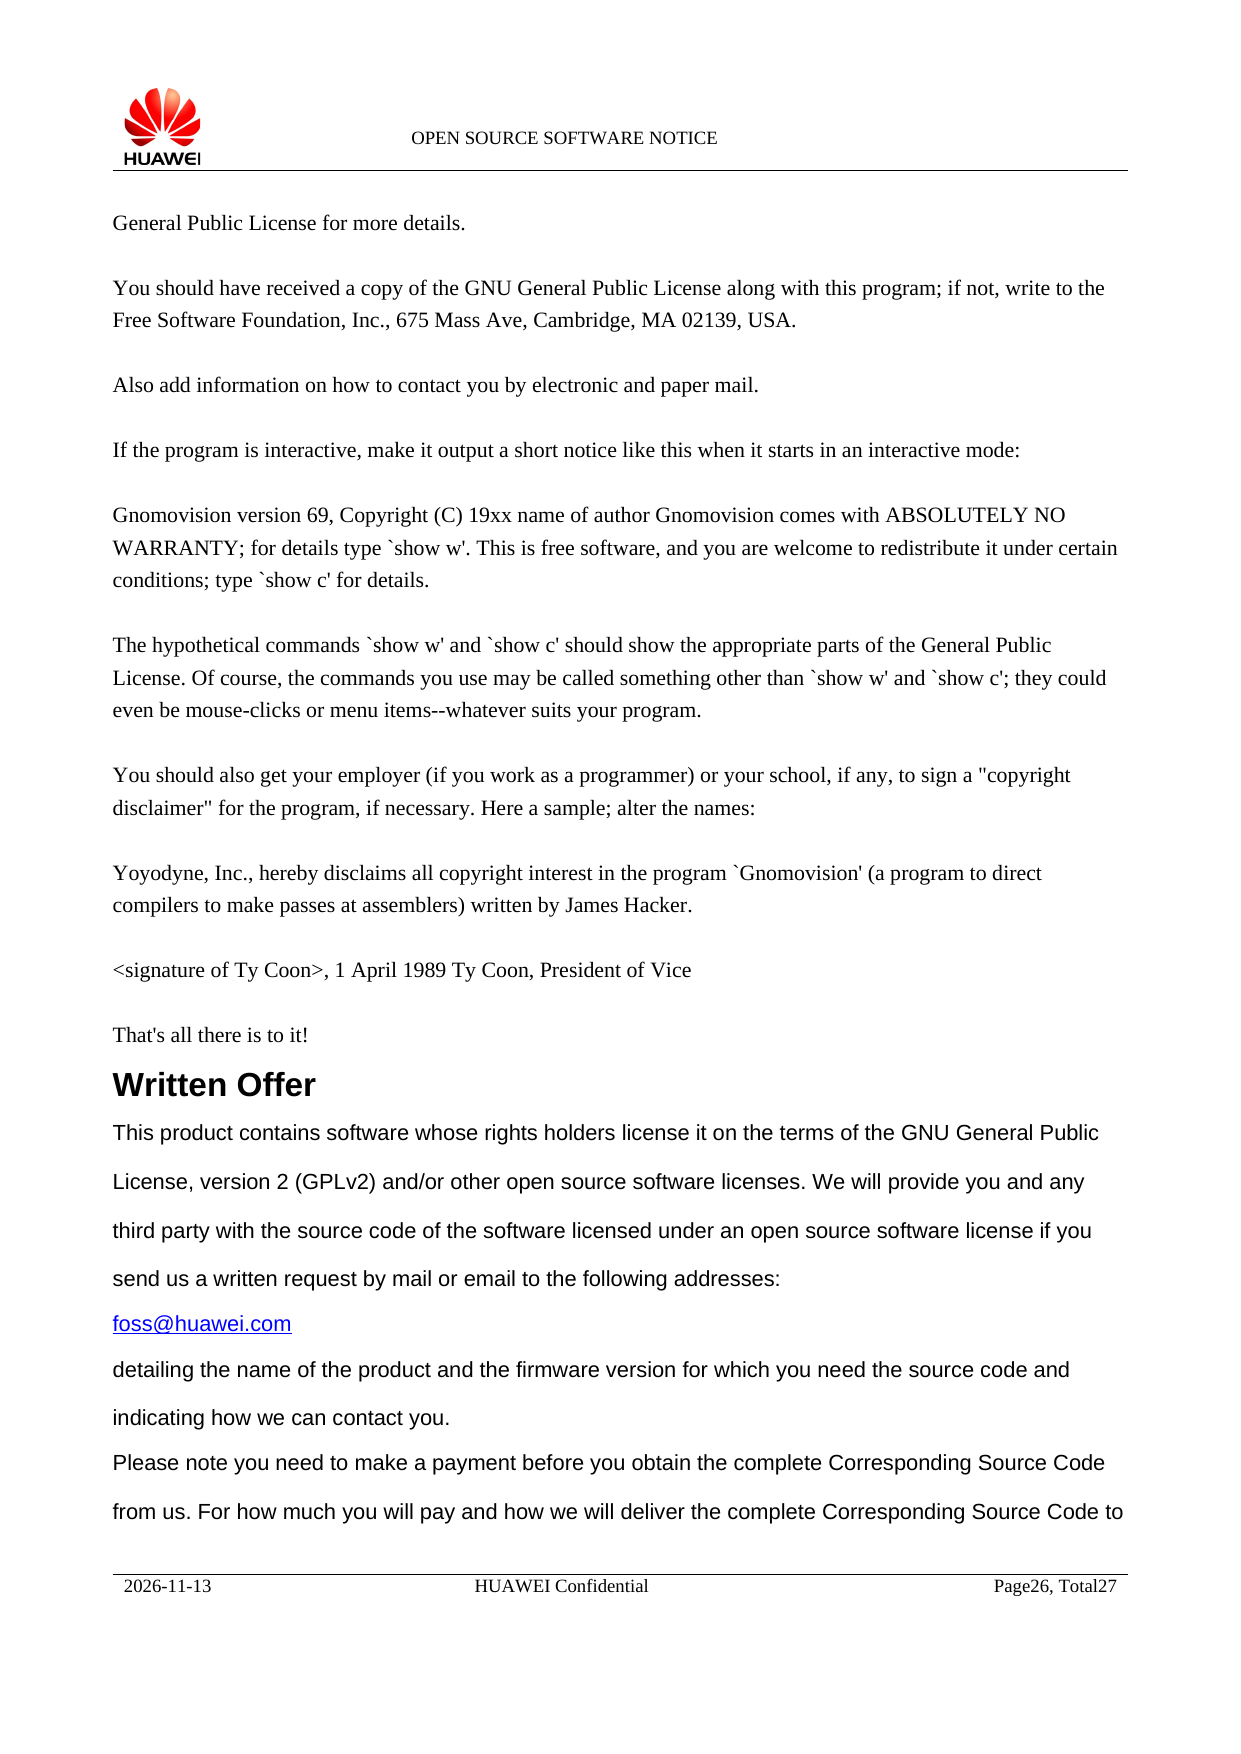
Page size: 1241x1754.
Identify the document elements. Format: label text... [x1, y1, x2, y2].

text This product contains software whose rights holders license it on the terms of the GNU General Public License, version 2 (GPLv2) and/or other open source software licenses. We will provide you and any third party with the source code of the software licensed under an open source software license if you send us a written request by mail or email to the following addresses: [112, 1116, 1128, 1295]
text Written Offer [112, 1051, 1128, 1116]
text foss@huawei.com [112, 1308, 1128, 1340]
picture [124, 88, 201, 165]
text detailing the name of the product and the firmware version for which you need the source code and indicating how we can contact you. [112, 1353, 1128, 1434]
